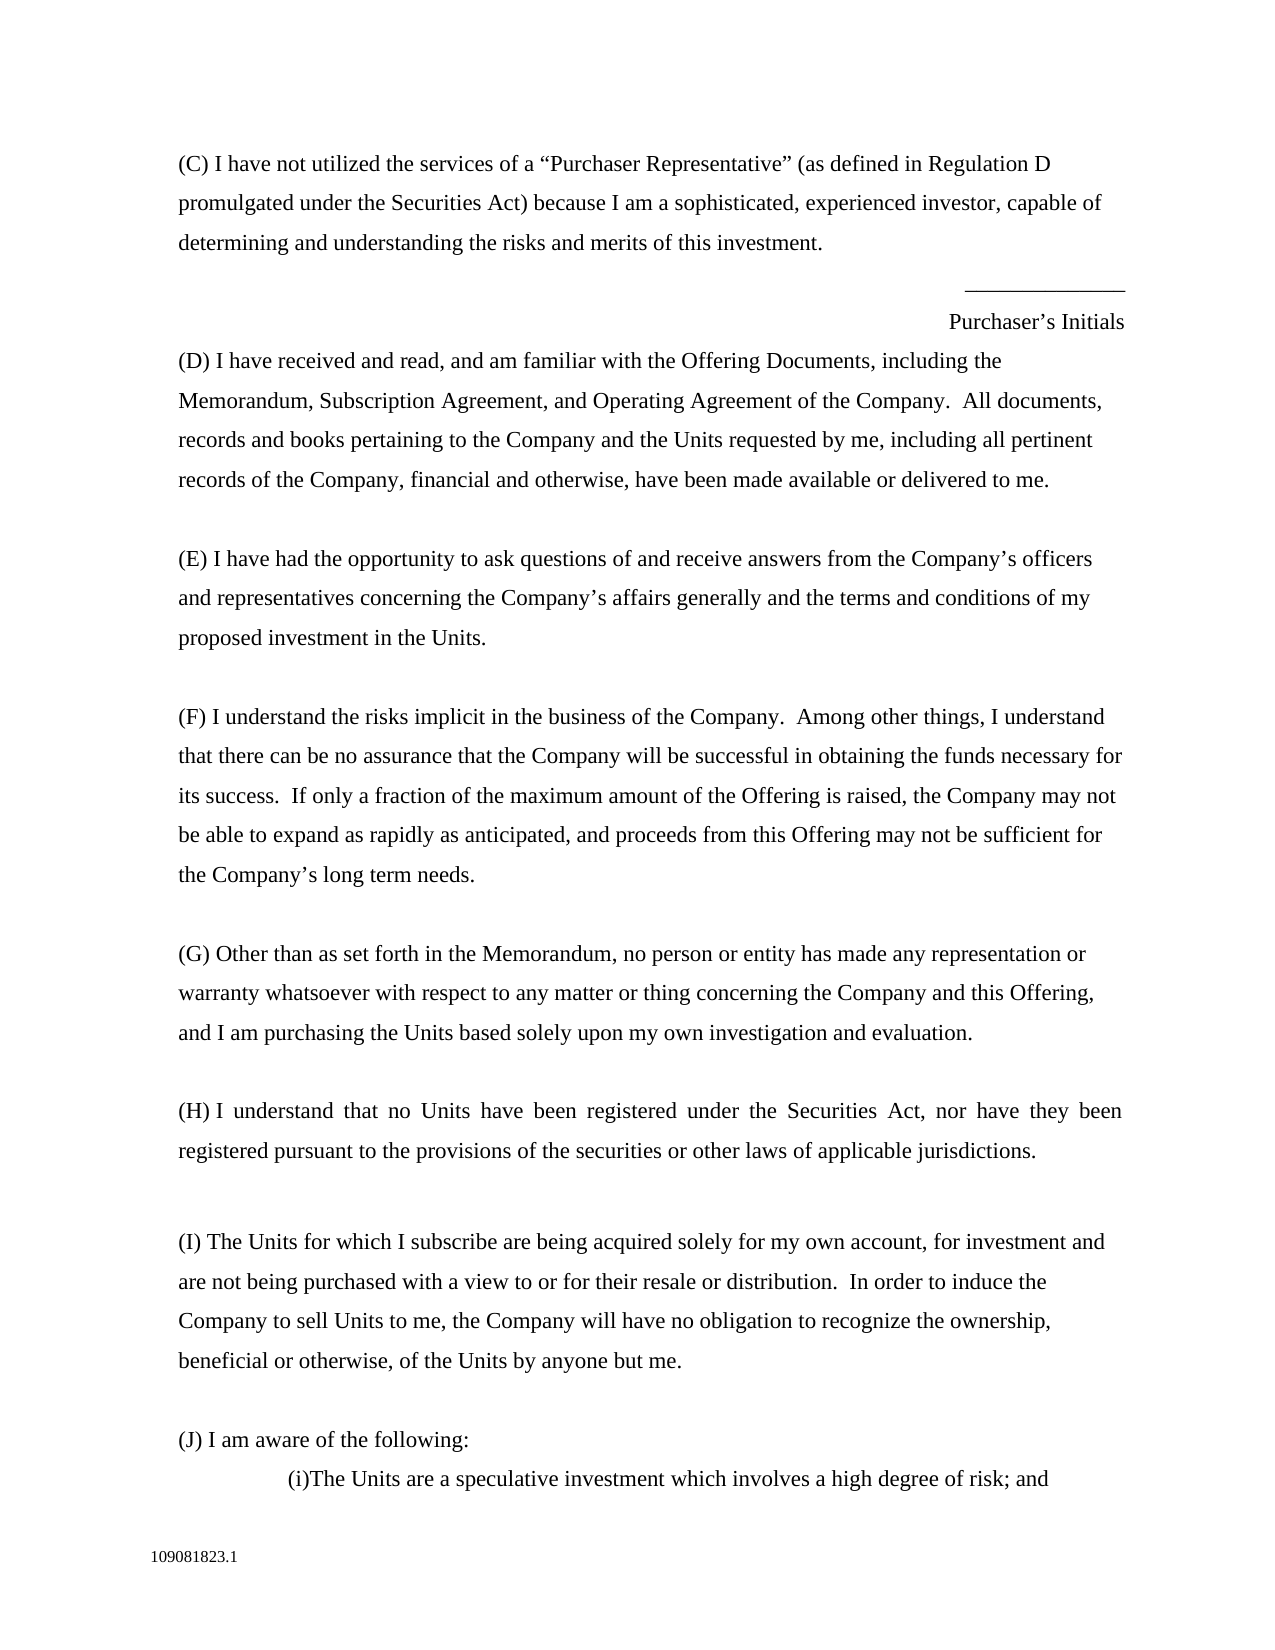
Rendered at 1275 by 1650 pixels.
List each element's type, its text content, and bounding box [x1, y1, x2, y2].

text (D) I have received and read, and am familiar with the Offering Documents, including the Memorandum, Subscription Agreement, and Operating Agreement of the Company. All documents, records and books pertaining to the Company and the Units requested by me, including all pertinent records of the Company, financial and otherwise, have been made available or delivered to me. [178, 347, 1125, 492]
text (E) I have had the opportunity to ask questions of and receive answers from the Company’s officers and representatives concerning the Company’s affairs generally and the terms and conditions of my proposed investment in the Units. [178, 545, 1125, 650]
text (I) The Units for which I subscribe are being acquired solely for my own account, for investment and are not being purchased with a view to or for their resale or distribution. In order to induce the Company to sell Units to me, the Company will have no obligation to recognize the ownership, beneficial or otherwise, of the Units by anyone but me. [178, 1228, 1125, 1373]
text (C) I have not utilized the services of a “Purchaser Representative” (as defined in Regulation D promulgated under the Securities Act) because I am a sophisticated, experienced investor, capable of determining and understanding the risks and merits of this investment. [178, 150, 1125, 255]
text (i)The Units are a speculative investment which involves a high degree of risk; and [178, 1465, 1125, 1492]
text Purchaser’s Initials [178, 308, 1125, 334]
text ______________ [178, 268, 1125, 295]
text (J) I am aware of the following: [178, 1426, 1125, 1452]
text (G) Other than as set forth in the Memorandum, no person or entity has made any representation or warranty whatsoever with respect to any matter or thing concerning the Company and this Offering, and I am purchasing the Units based solely upon my own investigation and evaluation. [178, 939, 1125, 1045]
list I understand that no Units have been registered under the Securities Act, nor have they been registered pursuant to the provisions of the securities or other laws of applicable jurisdictions. [178, 1097, 1125, 1163]
text (F) I understand the risks implicit in the business of the Company. Among other things, I understand that there can be no assurance that the Company will be successful in obtaining the funds necessary for its success. If only a fraction of the maximum amount of the Offering is raised, the Company may not be able to expand as rapidly as anticipated, and proceeds from this Offering may not be sufficient for the Company’s long term needs. [178, 703, 1125, 887]
